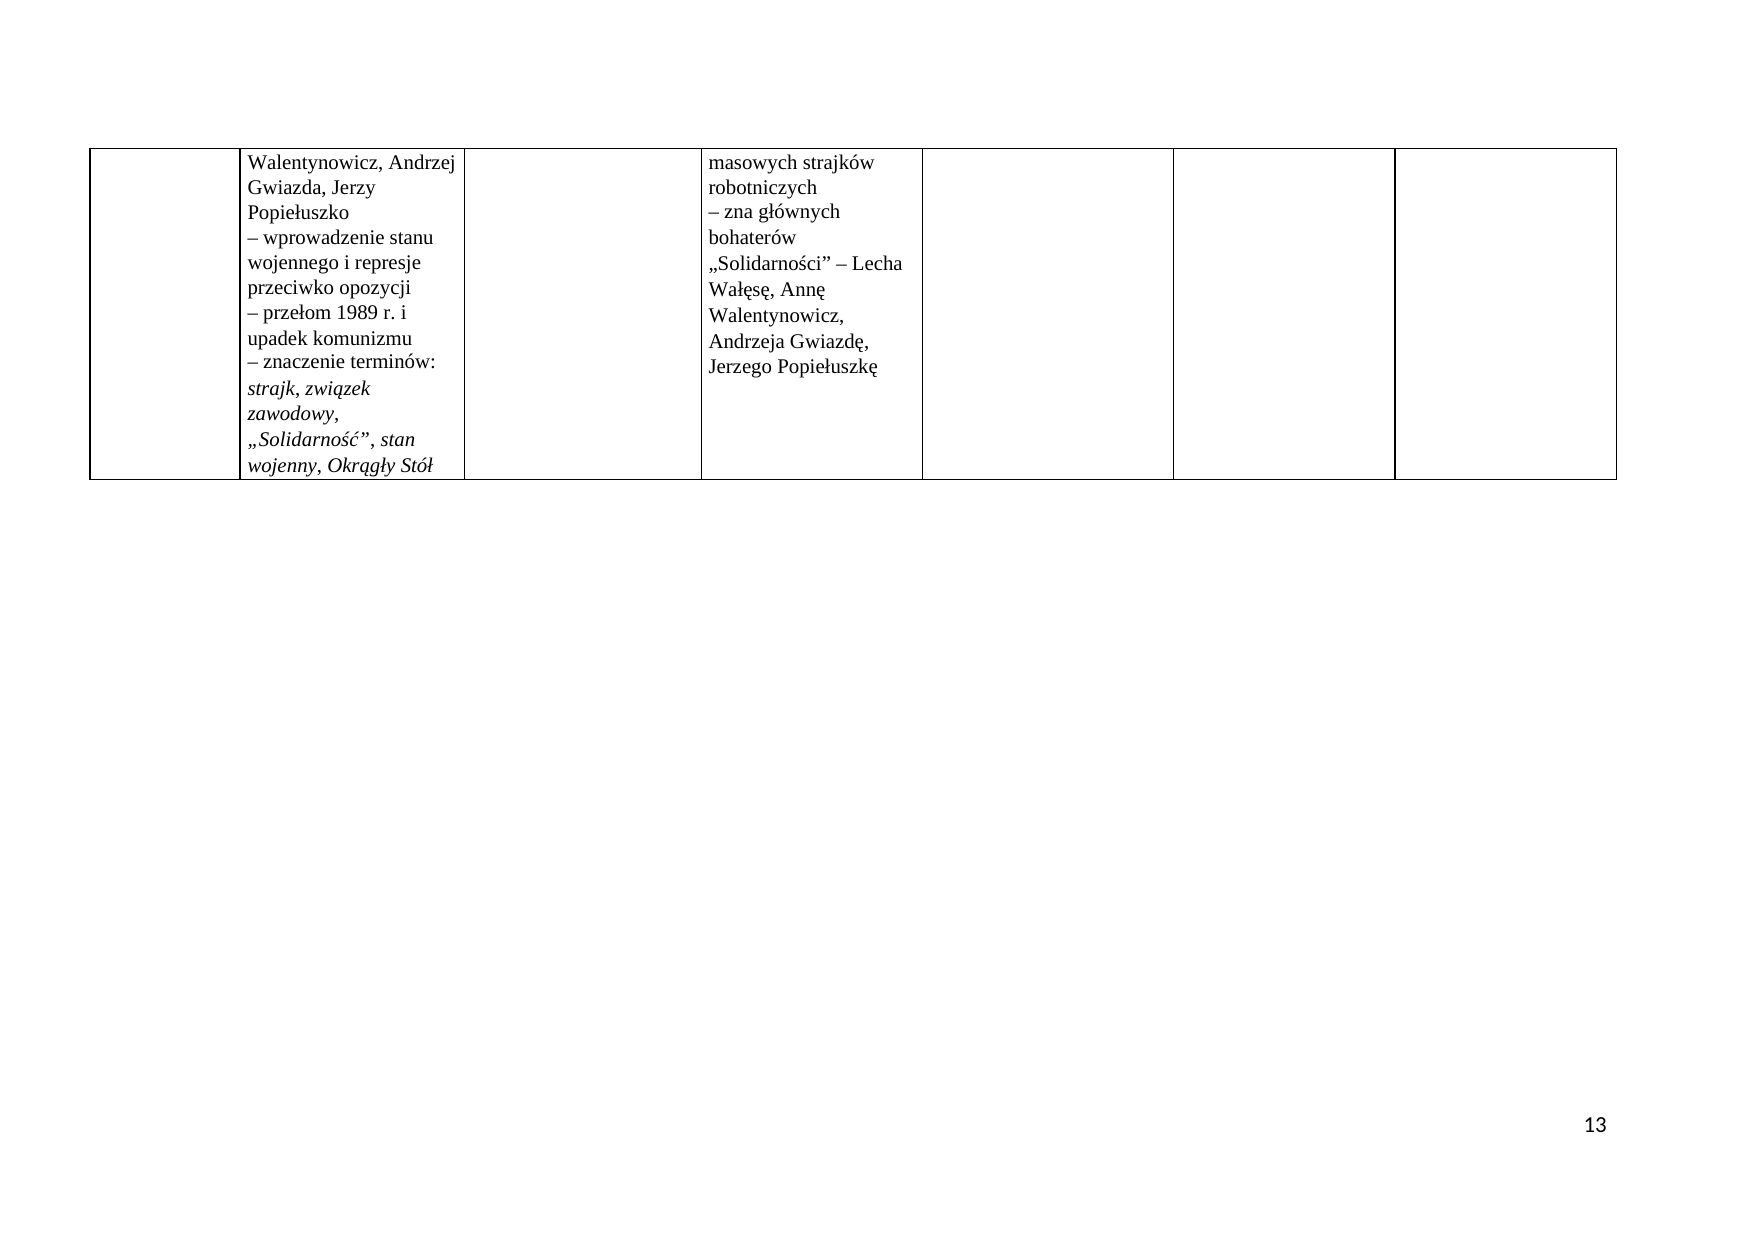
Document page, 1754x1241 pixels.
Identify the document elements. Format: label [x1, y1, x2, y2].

table_cell [923, 149, 1173, 479]
table_cell [241, 149, 464, 479]
table_cell [465, 149, 701, 479]
table_cell [1396, 149, 1616, 479]
table_cell [1174, 149, 1394, 479]
table_cell [702, 149, 922, 479]
table_cell [91, 149, 239, 479]
